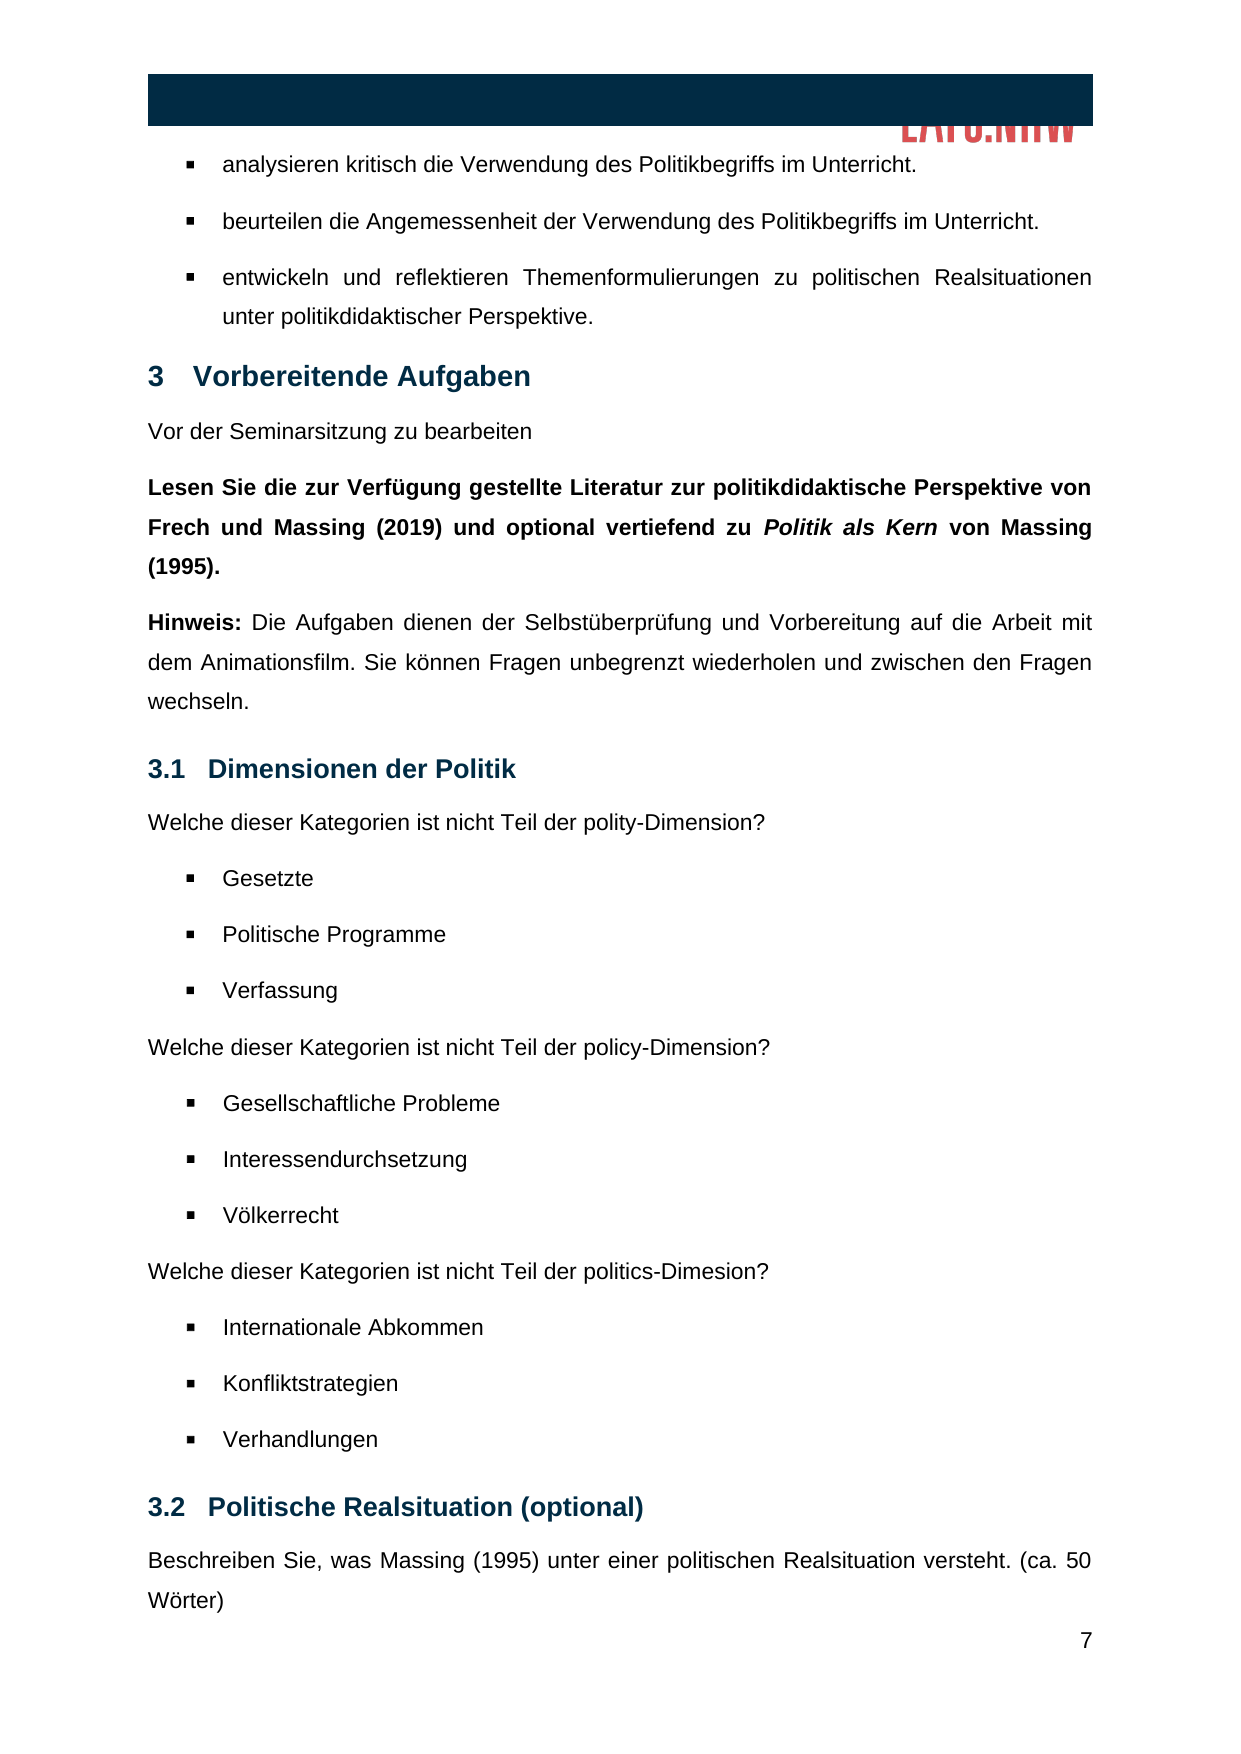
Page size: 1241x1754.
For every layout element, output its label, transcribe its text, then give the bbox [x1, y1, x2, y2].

list Welche dieser Kategorien ist nicht Teil der politics-Dimesion? [148, 1258, 1093, 1284]
list Gesellschaftliche Probleme [185, 1089, 1093, 1116]
list Konfliktstrategien [185, 1370, 1093, 1397]
subtitle Dimensionen der Politik [148, 753, 1093, 784]
subtitle Vorbereitende Aufgaben [148, 359, 1093, 393]
list Welche dieser Kategorien ist nicht Teil der policy-Dimension? [148, 1033, 1093, 1060]
subtitle Politische Realsituation (optional) [148, 1491, 1093, 1522]
list entwickeln und reflektieren Themenformulierungen zu politischen Realsituationen unter politikdidaktischer Perspektive. [185, 264, 1093, 329]
list beurteilen die Angemessenheit der Verwendung des Politikbegriffs im Unterricht. [185, 208, 1093, 234]
list Völkerrecht [185, 1202, 1093, 1228]
list Internationale Abkommen [185, 1314, 1093, 1341]
list Verfassung [185, 977, 1093, 1004]
list Politische Programme [185, 921, 1093, 947]
list Interessendurchsetzung [185, 1146, 1093, 1172]
list Verhandlungen [185, 1426, 1093, 1453]
list Gesetzte [185, 865, 1093, 891]
text Vor der Seminarsitzung zu bearbeiten [148, 418, 1093, 444]
text Welche dieser Kategorien ist nicht Teil der polity-Dimension? [148, 809, 1093, 835]
text Hinweis: Die Aufgaben dienen der Selbstüberprüfung und Vorbereitung auf die Arbeit mit dem Animationsfilm. Sie können Fragen unbegrenzt wiederholen und zwischen den Fragen wechseln. [148, 609, 1093, 714]
list analysieren kritisch die Verwendung des Politikbegriffs im Unterricht. [185, 151, 1093, 178]
text Beschreiben Sie, was Massing (1995) unter einer politischen Realsituation versteht. (ca. 50 Wörter) [148, 1547, 1093, 1613]
text Lesen Sie die zur Verfügung gestellte Literatur zur politikdidaktische Perspektive von Frech und Massing (2019) und optional vertiefend zu Politik als Kern von Massing (1995). [148, 474, 1093, 579]
picture [886, 126, 1083, 151]
